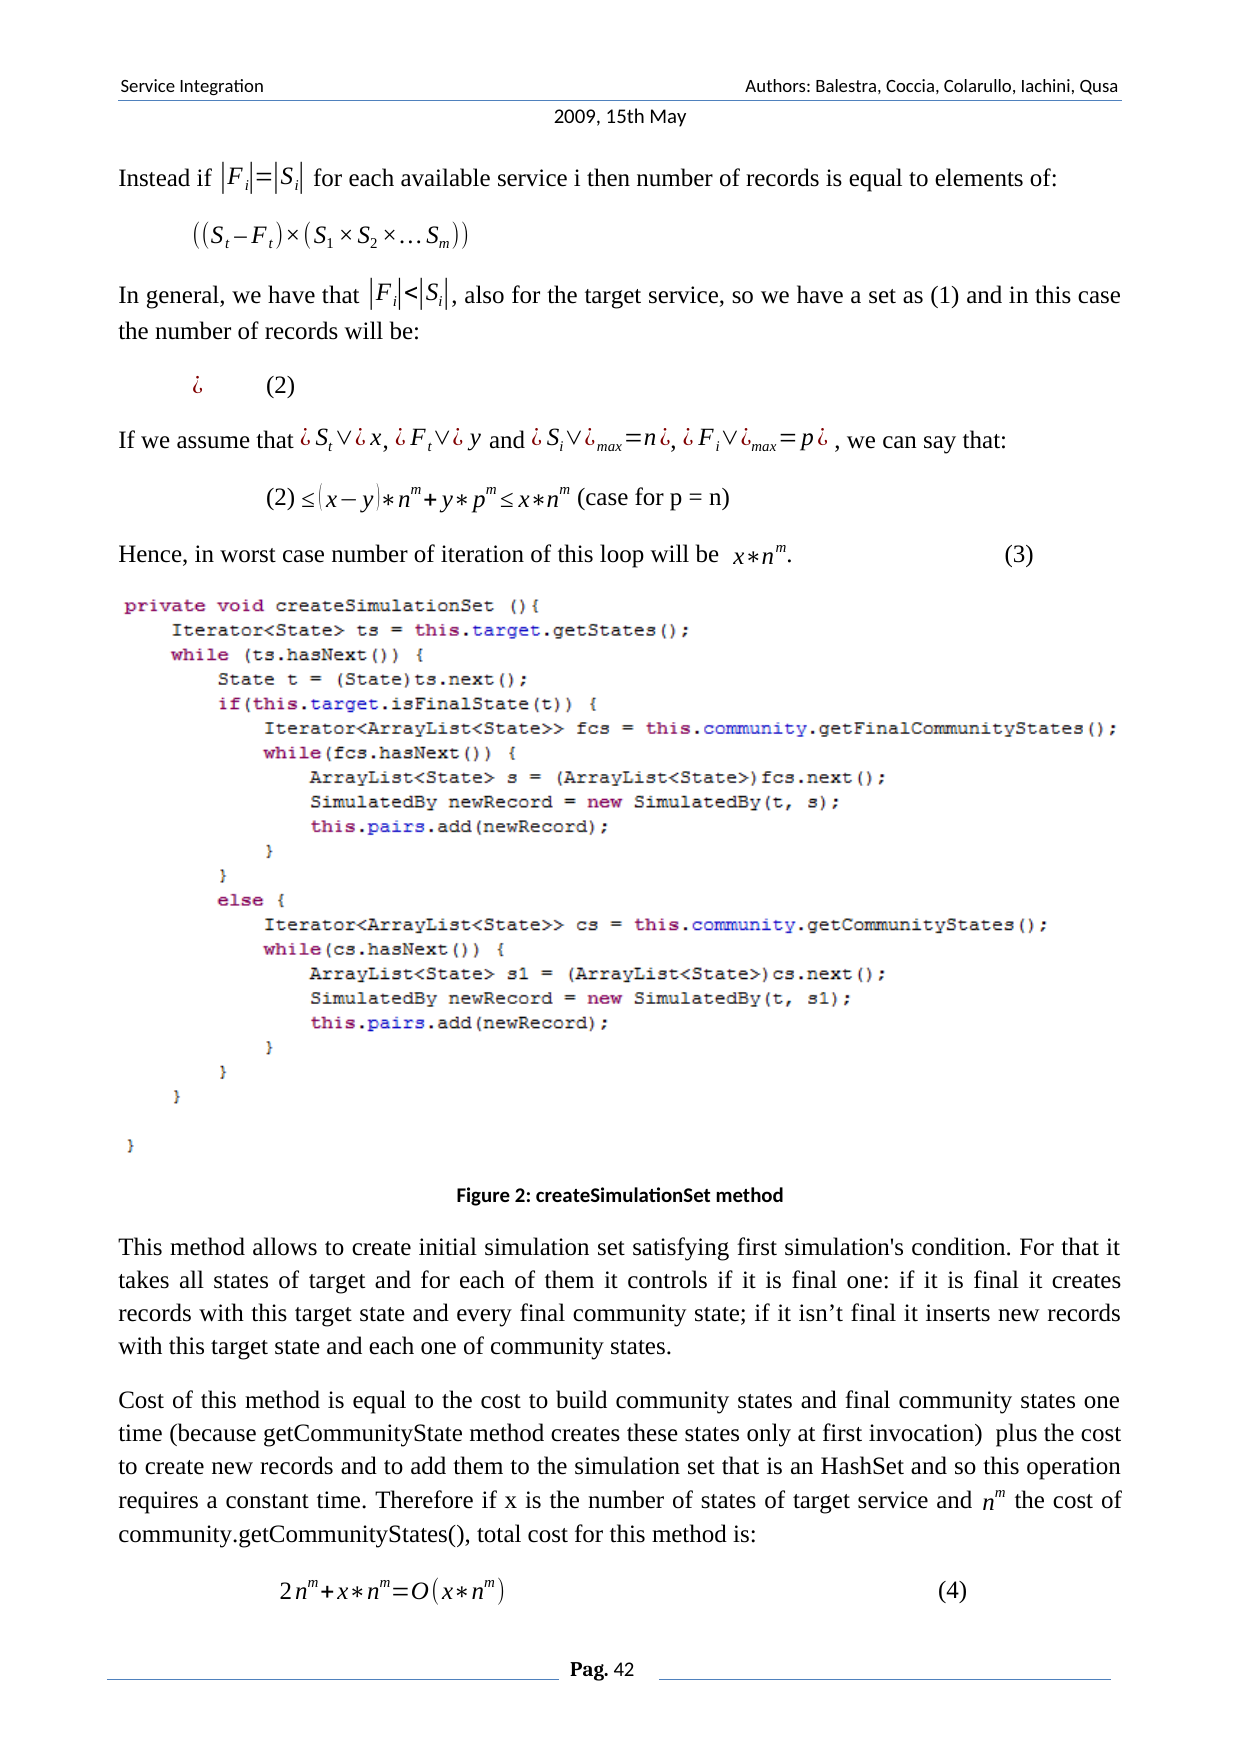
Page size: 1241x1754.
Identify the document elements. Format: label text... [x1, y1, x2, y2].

text In general, we have that , also for the target service, so we have a set as (1) and in this case the number of records will be: [118, 277, 1122, 345]
text If we assume that , and , , we can say that: [118, 424, 1122, 455]
text Cost of this method is equal to the cost to build community states and final community states one time (because getCommunityState method creates these states only at first invocation) plus the cost to create new records and to add them to the simulation set that is an HashSet and so this operation requires a constant time. Therefore if x is the number of states of target service and the cost of community.getCommunityStates(), total cost for this method is: [118, 1385, 1122, 1548]
text Hence, in worst case number of iteration of this loop will be . (3) [118, 538, 1122, 569]
text (2) [118, 370, 1122, 399]
text (4) [118, 1573, 1122, 1606]
text Instead if for each available service i then number of records is equal to elements of: [118, 161, 1122, 195]
text This method allows to create initial simulation set satisfying first simulation's condition. For that it takes all states of target and for each of them it controls if it is final one: if it is final it creates records with this target state and every final community state; if it isn’t final it inserts new records with this target state and each one of community states. [118, 1232, 1122, 1360]
text Figure 2: createSimulationSet method [118, 1182, 1122, 1207]
text (2) (case for p = n) [118, 480, 1122, 513]
picture [118, 594, 1122, 1157]
